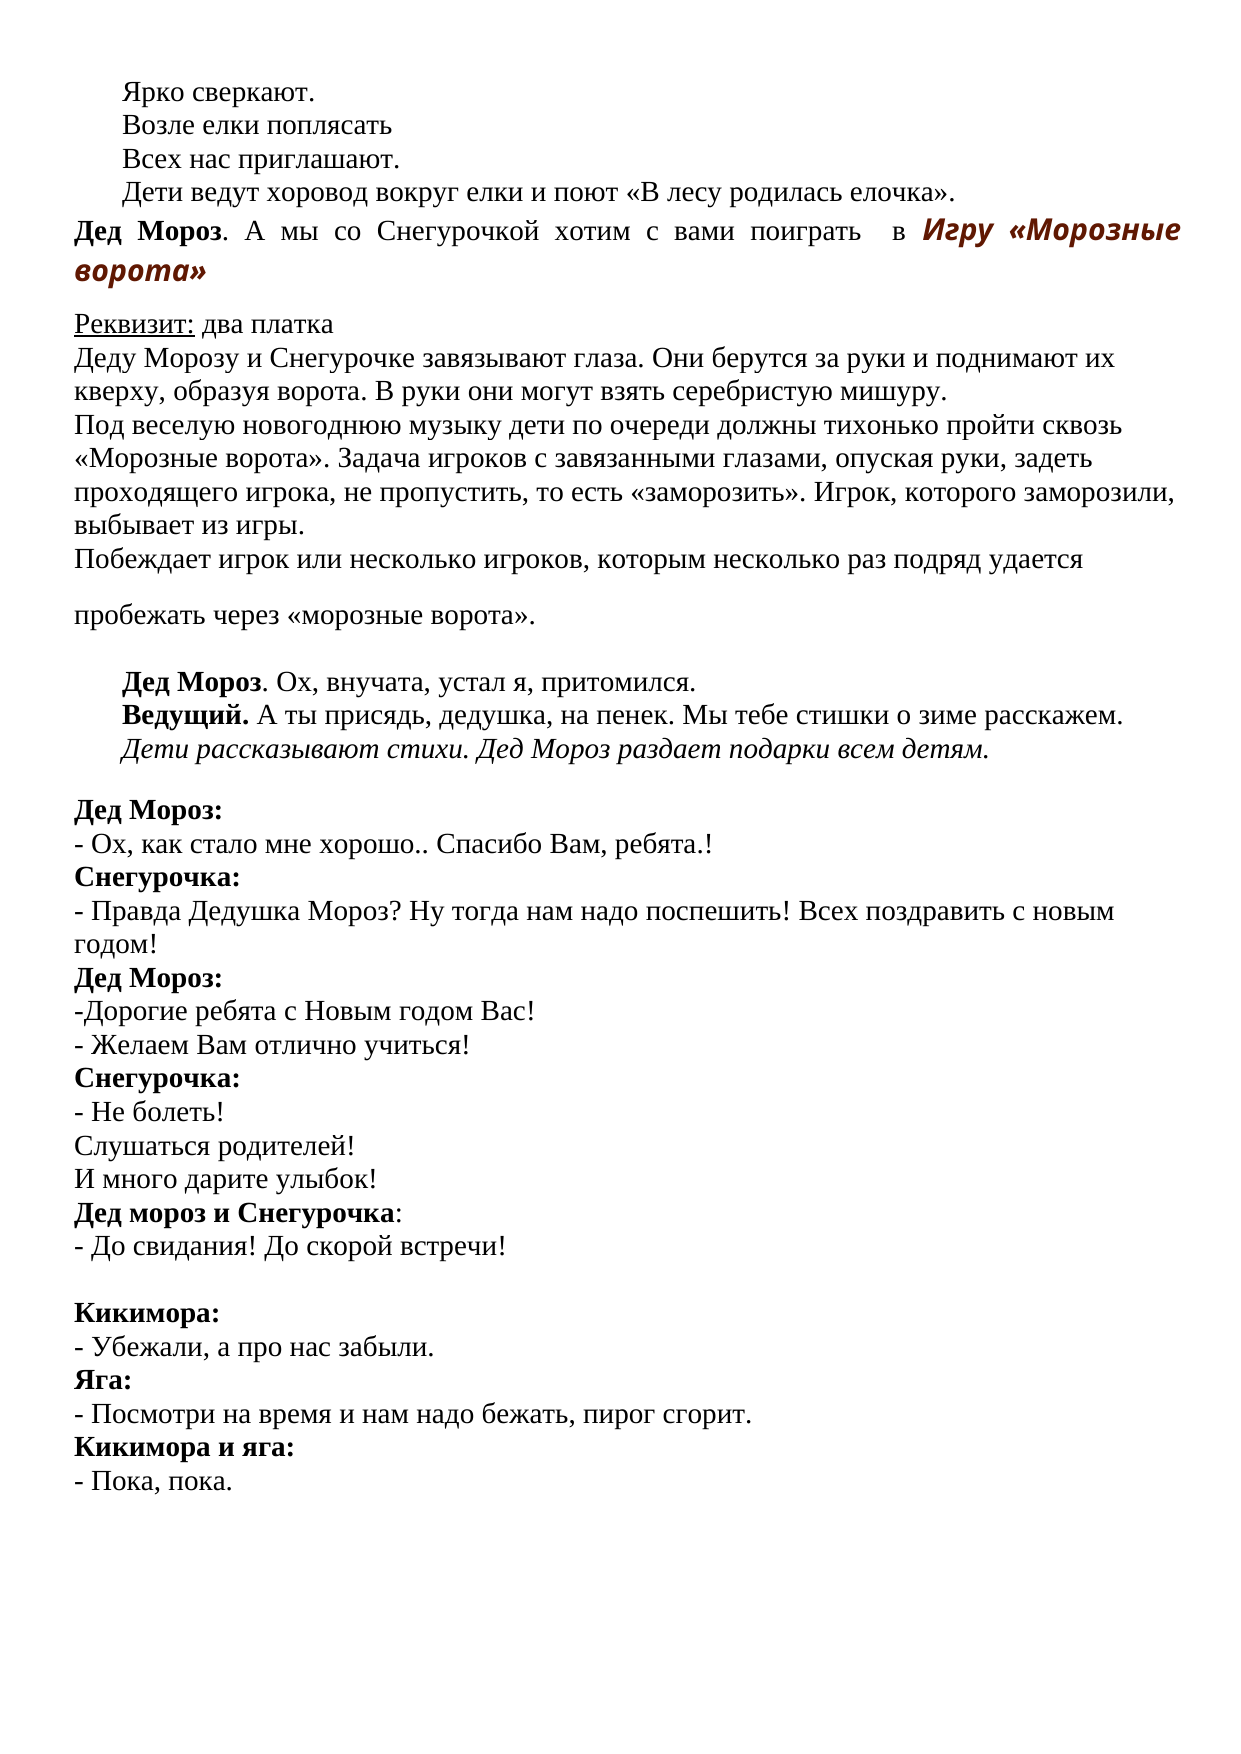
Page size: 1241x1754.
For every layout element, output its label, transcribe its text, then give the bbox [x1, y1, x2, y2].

text Снегурочка: [74, 1061, 1181, 1094]
text Яга: [74, 1362, 1181, 1396]
text Дети ведут хоровод вокруг елки и поют «В лесу родилась елочка». [74, 174, 1181, 208]
text Кикимора: [74, 1295, 1181, 1329]
text - Не болеть! [74, 1094, 1181, 1128]
text Дед Мороз: [74, 792, 1181, 826]
text Дед Мороз. Ох, внучата, устал я, притомился. [74, 664, 1181, 697]
text - Убежали, а про нас забыли. [74, 1329, 1181, 1362]
text Возле елки поплясать [74, 107, 1181, 141]
text Дед мороз и Снегурочка: [74, 1195, 1181, 1228]
text Ярко сверкают. [74, 74, 1181, 107]
text И много дарите улыбок! [74, 1161, 1181, 1195]
text - Ох, как стало мне хорошо.. Спасибо Вам, ребята.! [74, 826, 1181, 859]
text - Желаем Вам отлично учиться! [74, 1027, 1181, 1061]
text Ведущий. А ты присядь, дедушка, на пенек. Мы тебе стишки о зиме расскажем. [74, 697, 1181, 731]
text Реквизит: два платка Деду Морозу и Снегурочке завязывают глаза. Они берутся за руки и поднимают их кверху, образуя ворота. В руки они могут взять серебристую мишуру. Под веселую новогоднюю музыку дети по очереди должны тихонько пройти сквозь «Морозные ворота». Задача игроков с завязанными глазами, опуская руки, задеть проходящего игрока, не пропустить, то есть «заморозить». Игрок, которого заморозили, выбывает из игры. Побеждает игрок или несколько игроков, которым несколько раз подряд удается пробежать через «морозные ворота». [74, 306, 1181, 630]
text Слушаться родителей! [74, 1128, 1181, 1161]
text Всех нас приглашают. [74, 141, 1181, 174]
text - Пока, пока. [74, 1463, 1181, 1497]
text Дед Мороз: [74, 960, 1181, 993]
text Снегурочка: [74, 859, 1181, 893]
text Дети рассказывают стихи. Дед Мороз раздает подарки всем детям. [74, 731, 1181, 764]
text Дед Мороз. А мы со Снегурочкой хотим с вами поиграть в Игру «Морозные ворота» [74, 208, 1181, 290]
text -Дорогие ребята с Новым годом Вас! [74, 993, 1181, 1027]
text - До свидания! До скорой встречи! [74, 1228, 1181, 1262]
text - Правда Дедушка Мороз? Ну тогда нам надо поспешить! Всех поздравить с новым годом! [74, 893, 1181, 960]
text Кикимора и яга: [74, 1429, 1181, 1463]
text - Посмотри на время и нам надо бежать, пирог сгорит. [74, 1396, 1181, 1429]
